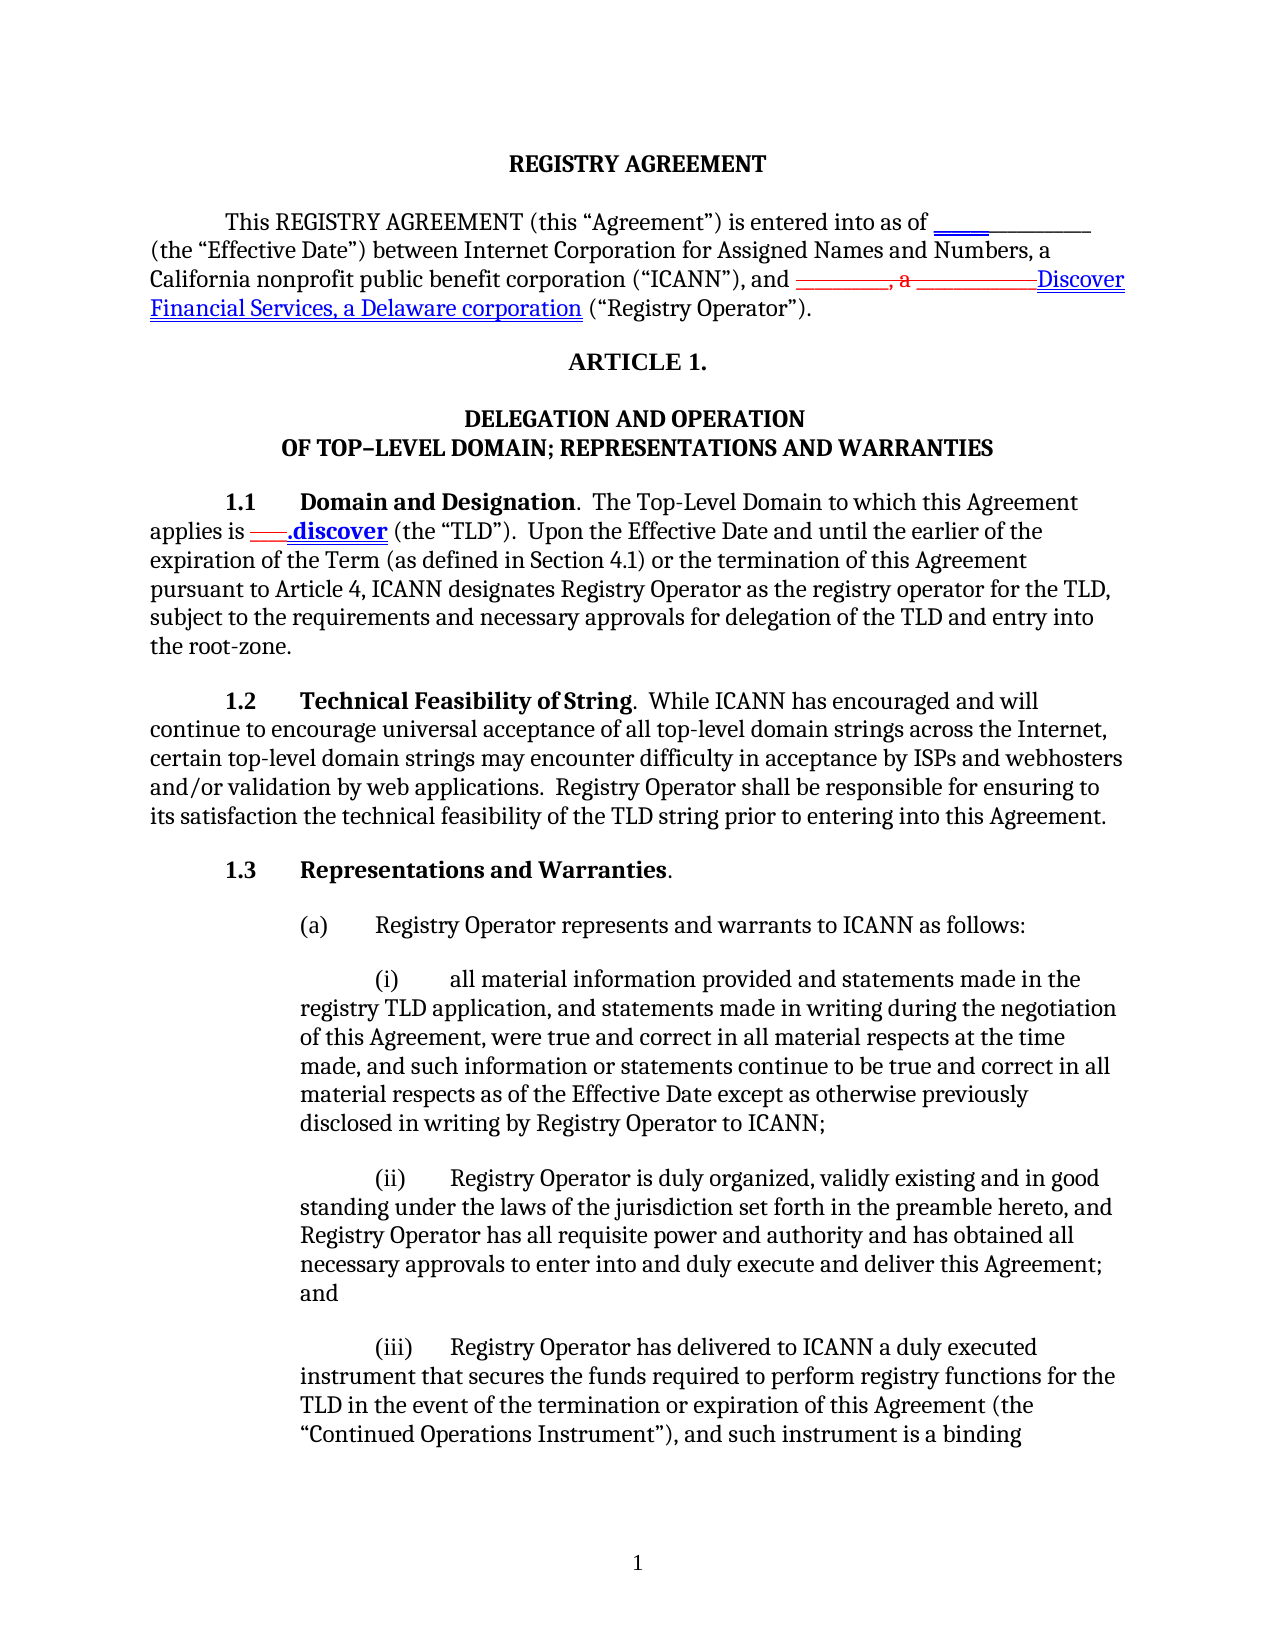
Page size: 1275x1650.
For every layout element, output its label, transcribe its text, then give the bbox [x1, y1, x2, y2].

text DELEGATION AND OPERATION OF TOP–LEVEL DOMAIN; REPRESENTATIONS AND WARRANTIES [150, 347, 1125, 462]
text Registry Operator represents and warrants to ICANN as follows: [150, 910, 1125, 939]
text Domain and Designation. The Top-Level Domain to which this Agreement applies is ____.discover (the “TLD”). Upon the Effective Date and until the earlier of the expiration of the Term (as defined in Section 4.1) or the termination of this Agreement pursuant to Article 4, ICANN designates Registry Operator as the registry operator for the TLD, subject to the requirements and necessary approvals for delegation of the TLD and entry into the root-zone. [150, 487, 1125, 661]
text all material information provided and statements made in the registry TLD application, and statements made in writing during the negotiation of this Agreement, were true and correct in all material respects at the time made, and such information or statements continue to be true and correct in all material respects as of the Effective Date except as otherwise previously disclosed in writing by Registry Operator to ICANN; [300, 964, 1125, 1138]
title REGISTRY AGREEMENT [150, 150, 1125, 179]
text Technical Feasibility of String. While ICANN has encouraged and will continue to encourage universal acceptance of all top-level domain strings across the Internet, certain top-level domain strings may encounter difficulty in acceptance by ISPs and webhosters and/or validation by web applications. Registry Operator shall be responsible for ensuring to its satisfaction the technical feasibility of the TLD string prior to entering into this Agreement. [150, 686, 1125, 830]
text Registry Operator is duly organized, validly existing and in good standing under the laws of the jurisdiction set forth in the preamble hereto, and Registry Operator has all requisite power and authority and has obtained all necessary approvals to enter into and duly execute and deliver this Agreement; and [300, 1163, 1125, 1307]
text Representations and Warranties. [150, 855, 1125, 885]
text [300, 1332, 1125, 1448]
text This REGISTRY AGREEMENT (this “Agreement”) is entered into as of _________________ (the “Effective Date”) between Internet Corporation for Assigned Names and Numbers, a California nonprofit public benefit corporation (“ICANN”), and __________, a _____________Discover Financial Services, a Delaware corporation (“Registry Operator”). [150, 207, 1125, 322]
